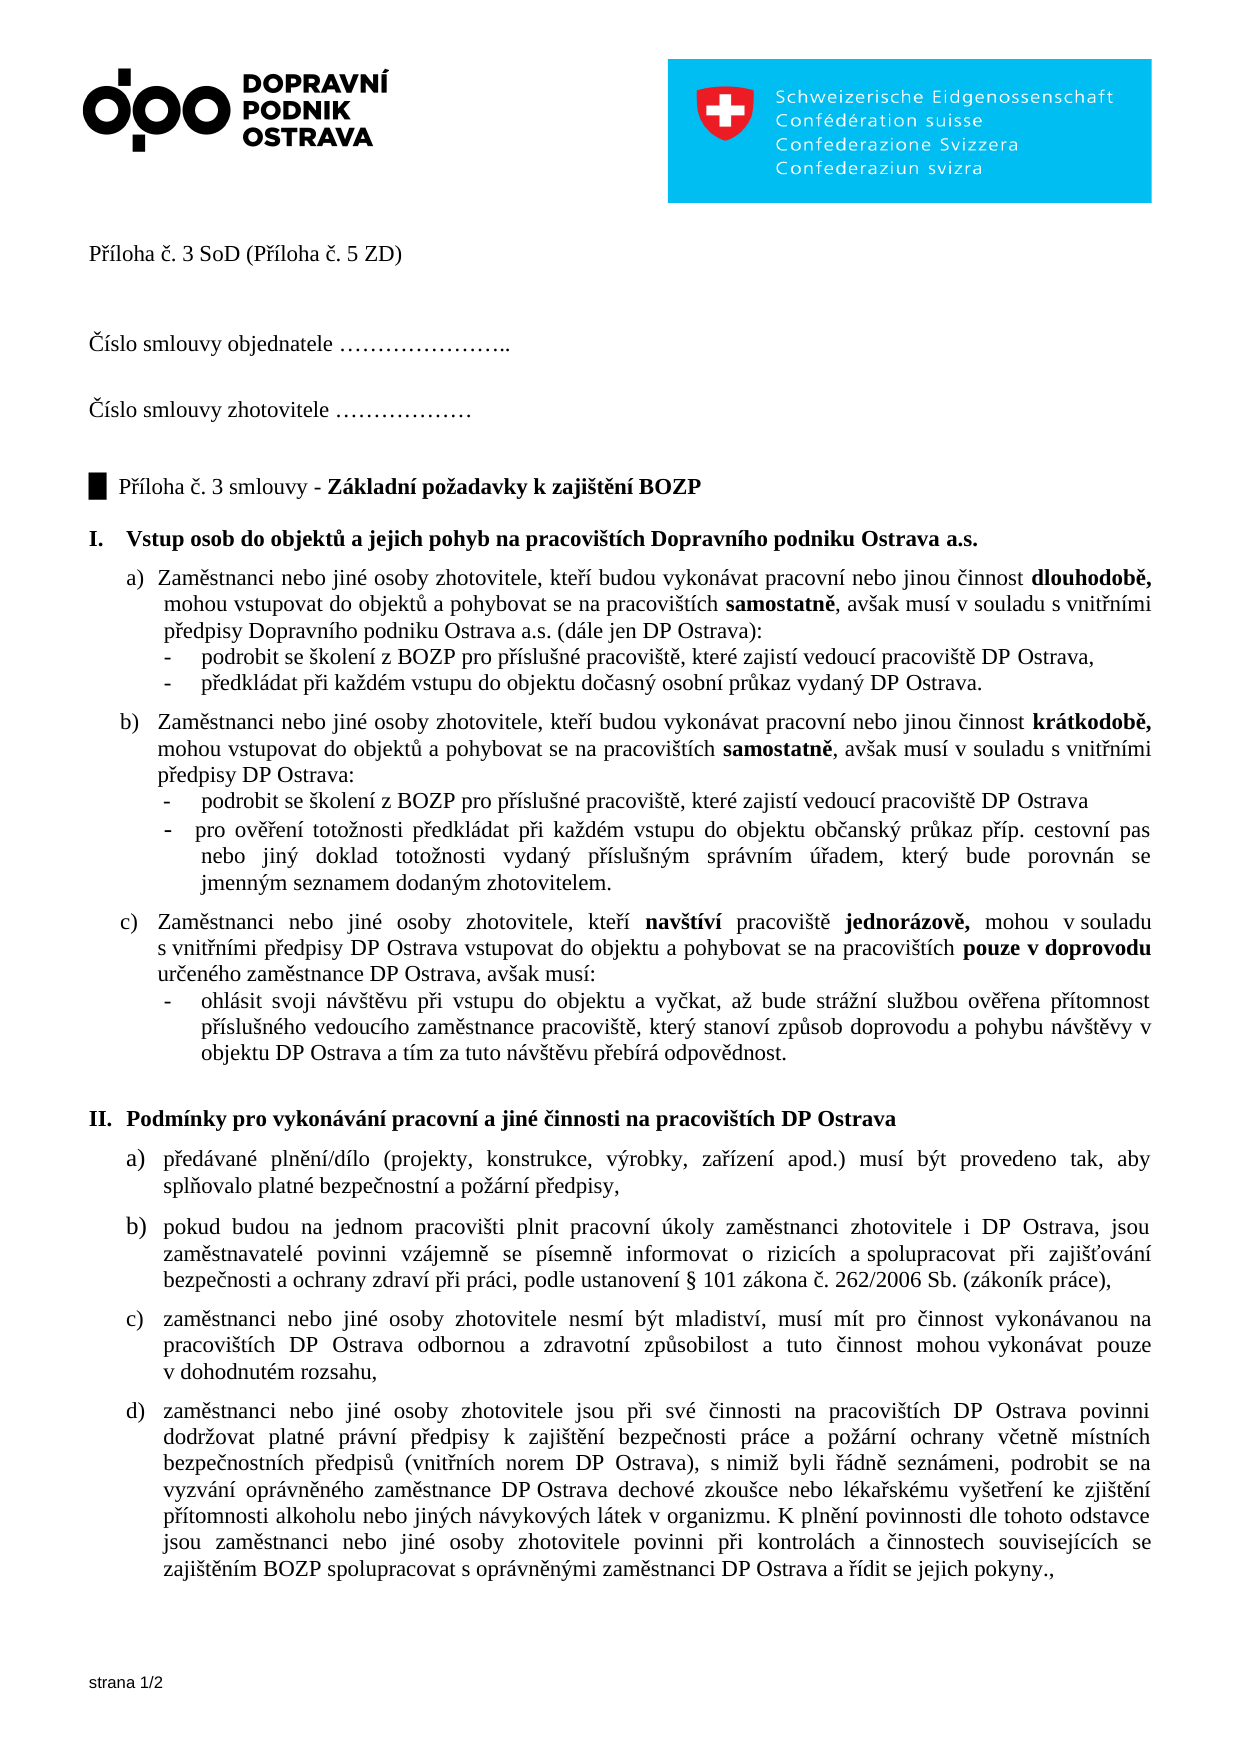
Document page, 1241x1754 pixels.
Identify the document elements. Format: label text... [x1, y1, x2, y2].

text c) zaměstnanci nebo jiné osoby zhotovitele nesmí být mladiství, musí mít pro činnost vykonávanou na pracovištích DP Ostrava odbornou a zdravotní způsobilost a tuto činnost mohou vykonávat pouze v dohodnutém rozsahu, [126, 1305, 1152, 1384]
text - podrobit se školení z BOZP pro příslušné pracoviště, které zajistí vedoucí pracoviště DP Ostrava [157, 787, 1152, 814]
list pro ověření totožnosti předkládat při každém vstupu do objektu občanský průkaz příp. cestovní pas nebo jiný doklad totožnosti vydaný příslušným správním úřadem, který bude porovnán se jmenným seznamem dodaným zhotovitelem. [164, 814, 1152, 895]
list předávané plnění/dílo (projekty, konstrukce, výrobky, zařízení apod.) musí být provedeno tak, aby splňovalo platné bezpečnostní a požární předpisy, [126, 1143, 1152, 1199]
text Příloha č. 3 SoD (Příloha č. 5 ZD) [89, 240, 1152, 267]
text I. Vstup osob do objektů a jejich pohyb na pracovištích Dopravního podniku Ostrava a.s. [89, 525, 1152, 552]
text - ohlásit svoji návštěvu při vstupu do objektu a vyčkat, až bude strážní službou ověřena přítomnost příslušného vedoucího zaměstnance pracoviště, který stanoví způsob doprovodu a pohybu návštěvy v objektu DP Ostrava a tím za tuto návštěvu přebírá odpovědnost. [164, 987, 1152, 1066]
list zaměstnanci nebo jiné osoby zhotovitele jsou při své činnosti na pracovištích DP Ostrava povinni dodržovat platné právní předpisy k zajištění bezpečnosti práce a požární ochrany včetně místních bezpečnostních předpisů (vnitřních norem DP Ostrava), s nimiž byli řádně seznámeni, podrobit se na vyzvání oprávněného zaměstnance DP Ostrava dechové zkoušce nebo lékařskému vyšetření ke zjištění přítomnosti alkoholu nebo jiných návykových látek v organizmu. K plnění povinnosti dle tohoto odstavce jsou zaměstnanci nebo jiné osoby zhotovitele povinni při kontrolách a činnostech souvisejících se zajištěním BOZP spolupracovat s oprávněnými zaměstnanci DP Ostrava a řídit se jejich pokyny., [126, 1397, 1152, 1581]
picture [697, 87, 753, 140]
list pokud budou na jednom pracovišti plnit pracovní úkoly zaměstnanci zhotovitele i DP Ostrava, jsou zaměstnavatelé povinni vzájemně se písemně informovat o rizicích a spolupracovat při zajišťování bezpečnosti a ochrany zdraví při práci, podle ustanovení § 101 zákona č. 262/2006 Sb. (zákoník práce), [126, 1211, 1152, 1293]
list Zaměstnanci nebo jiné osoby zhotovitele, kteří navštíví pracoviště jednorázově, mohou v souladu s vnitřními předpisy DP Ostrava vstupovat do objektu a pohybovat se na pracovištích pouze v doprovodu určeného zaměstnance DP Ostrava, avšak musí: [120, 908, 1152, 987]
list Zaměstnanci nebo jiné osoby zhotovitele, kteří budou vykonávat pracovní nebo jinou činnost krátkodobě, mohou vstupovat do objektů a pohybovat se na pracovištích samostatně, avšak musí v souladu s vnitřními předpisy DP Ostrava: [120, 708, 1152, 787]
subtitle Příloha č. 3 smlouvy - Základní požadavky k zajištění BOZP [106, 472, 1152, 500]
list Zaměstnanci nebo jiné osoby zhotovitele, kteří budou vykonávat pracovní nebo jinou činnost dlouhodobě, mohou vstupovat do objektů a pohybovat se na pracovištích samostatně, avšak musí v souladu s vnitřními předpisy Dopravního podniku Ostrava a.s. (dále jen DP Ostrava): [126, 564, 1152, 643]
text - podrobit se školení z BOZP pro příslušné pracoviště, které zajistí vedoucí pracoviště DP Ostrava, [164, 643, 1152, 669]
text Číslo smlouvy zhotovitele ……………… [89, 396, 1152, 422]
text - předkládat při každém vstupu do objektu dočasný osobní průkaz vydaný DP Ostrava. [164, 669, 1152, 696]
text Číslo smlouvy objednatele ………………….. [89, 331, 1149, 357]
picture [82, 68, 389, 152]
text II. Podmínky pro vykonávání pracovní a jiné činnosti na pracovištích DP Ostrava [89, 1105, 1152, 1131]
